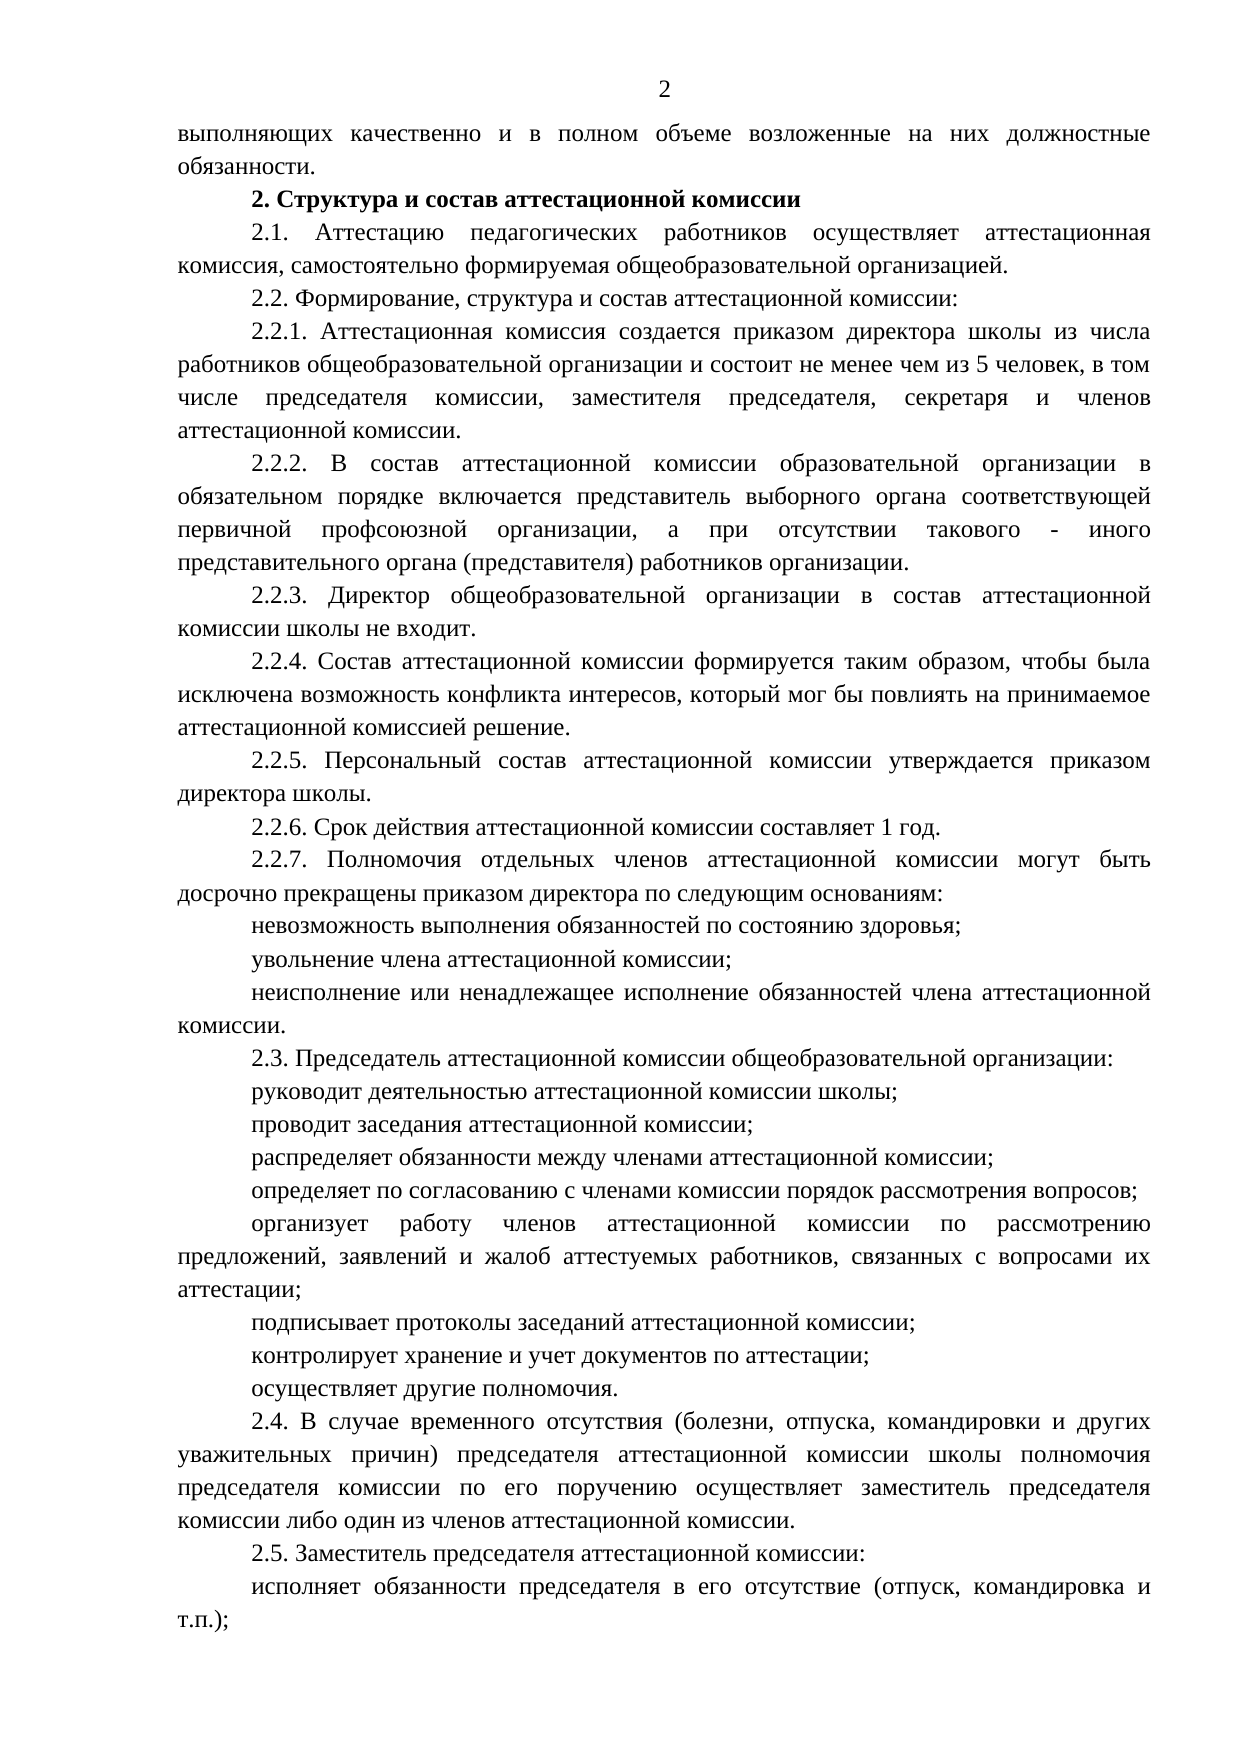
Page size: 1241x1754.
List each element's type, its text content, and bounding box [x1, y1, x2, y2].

text распределяет обязанности между членами аттестационной комиссии; [177, 1142, 1152, 1171]
text определяет по согласованию с членами комиссии порядок рассмотрения вопросов; [177, 1175, 1152, 1203]
text невозможность выполнения обязанностей по состоянию здоровья; [177, 911, 1152, 939]
text организует работу членов аттестационной комиссии по рассмотрению предложений, заявлений и жалоб аттестуемых работников, связанных с вопросами их аттестации; [177, 1208, 1152, 1303]
text осуществляет другие полномочия. [177, 1373, 1152, 1402]
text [177, 118, 1152, 180]
text подписывает протоколы заседаний аттестационной комиссии; [177, 1307, 1152, 1336]
text руководит деятельностью аттестационной комиссии школы; [177, 1076, 1152, 1104]
text 2.2.2. В состав аттестационной комиссии образовательной организации в обязательном порядке включается представитель выборного органа соответствующей первичной профсоюзной организации, а при отсутствии такового - иного представительного органа (представителя) работников организации. [177, 448, 1152, 576]
text 2.2.4. Состав аттестационной комиссии формируется таким образом, чтобы была исключена возможность конфликта интересов, который мог бы повлиять на принимаемое аттестационной комиссией решение. [177, 646, 1152, 741]
text 2.3. Председатель аттестационной комиссии общеобразовательной организации: [177, 1043, 1152, 1071]
text 2.2.5. Персональный состав аттестационной комиссии утверждается приказом директора школы. [177, 746, 1152, 807]
text 2.2. Формирование, структура и состав аттестационной комиссии: [177, 283, 1152, 312]
text 2.4. В случае временного отсутствия (болезни, отпуска, командировки и других уважительных причин) председателя аттестационной комиссии школы полномочия председателя комиссии по его поручению осуществляет заместитель председателя комиссии либо один из членов аттестационной комиссии. [177, 1406, 1152, 1534]
text 2. Структура и состав аттестационной комиссии [177, 184, 1152, 213]
text 2.2.1. Аттестационная комиссия создается приказом директора школы из числа работников общеобразовательной организации и состоит не менее чем из 5 человек, в том числе председателя комиссии, заместителя председателя, секретаря и членов аттестационной комиссии. [177, 316, 1152, 444]
text 2.5. Заместитель председателя аттестационной комиссии: [177, 1538, 1152, 1567]
text неисполнение или ненадлежащее исполнение обязанностей члена аттестационной комиссии. [177, 977, 1152, 1038]
text увольнение члена аттестационной комиссии; [177, 944, 1152, 972]
text контролирует хранение и учет документов по аттестации; [177, 1340, 1152, 1369]
text 2.2.7. Полномочия отдельных членов аттестационной комиссии могут быть досрочно прекращены приказом директора по следующим основаниям: [177, 844, 1152, 906]
text 2.2.3. Директор общеобразовательной организации в состав аттестационной комиссии школы не входит. [177, 580, 1152, 642]
text 2.2.6. Срок действия аттестационной комиссии составляет 1 год. [177, 812, 1152, 840]
text 2.1. Аттестацию педагогических работников осуществляет аттестационная комиссия, самостоятельно формируемая общеобразовательной организацией. [177, 217, 1152, 279]
text исполняет обязанности председателя в его отсутствие (отпуск, командировка и т.п.); [177, 1571, 1152, 1633]
text проводит заседания аттестационной комиссии; [177, 1109, 1152, 1137]
